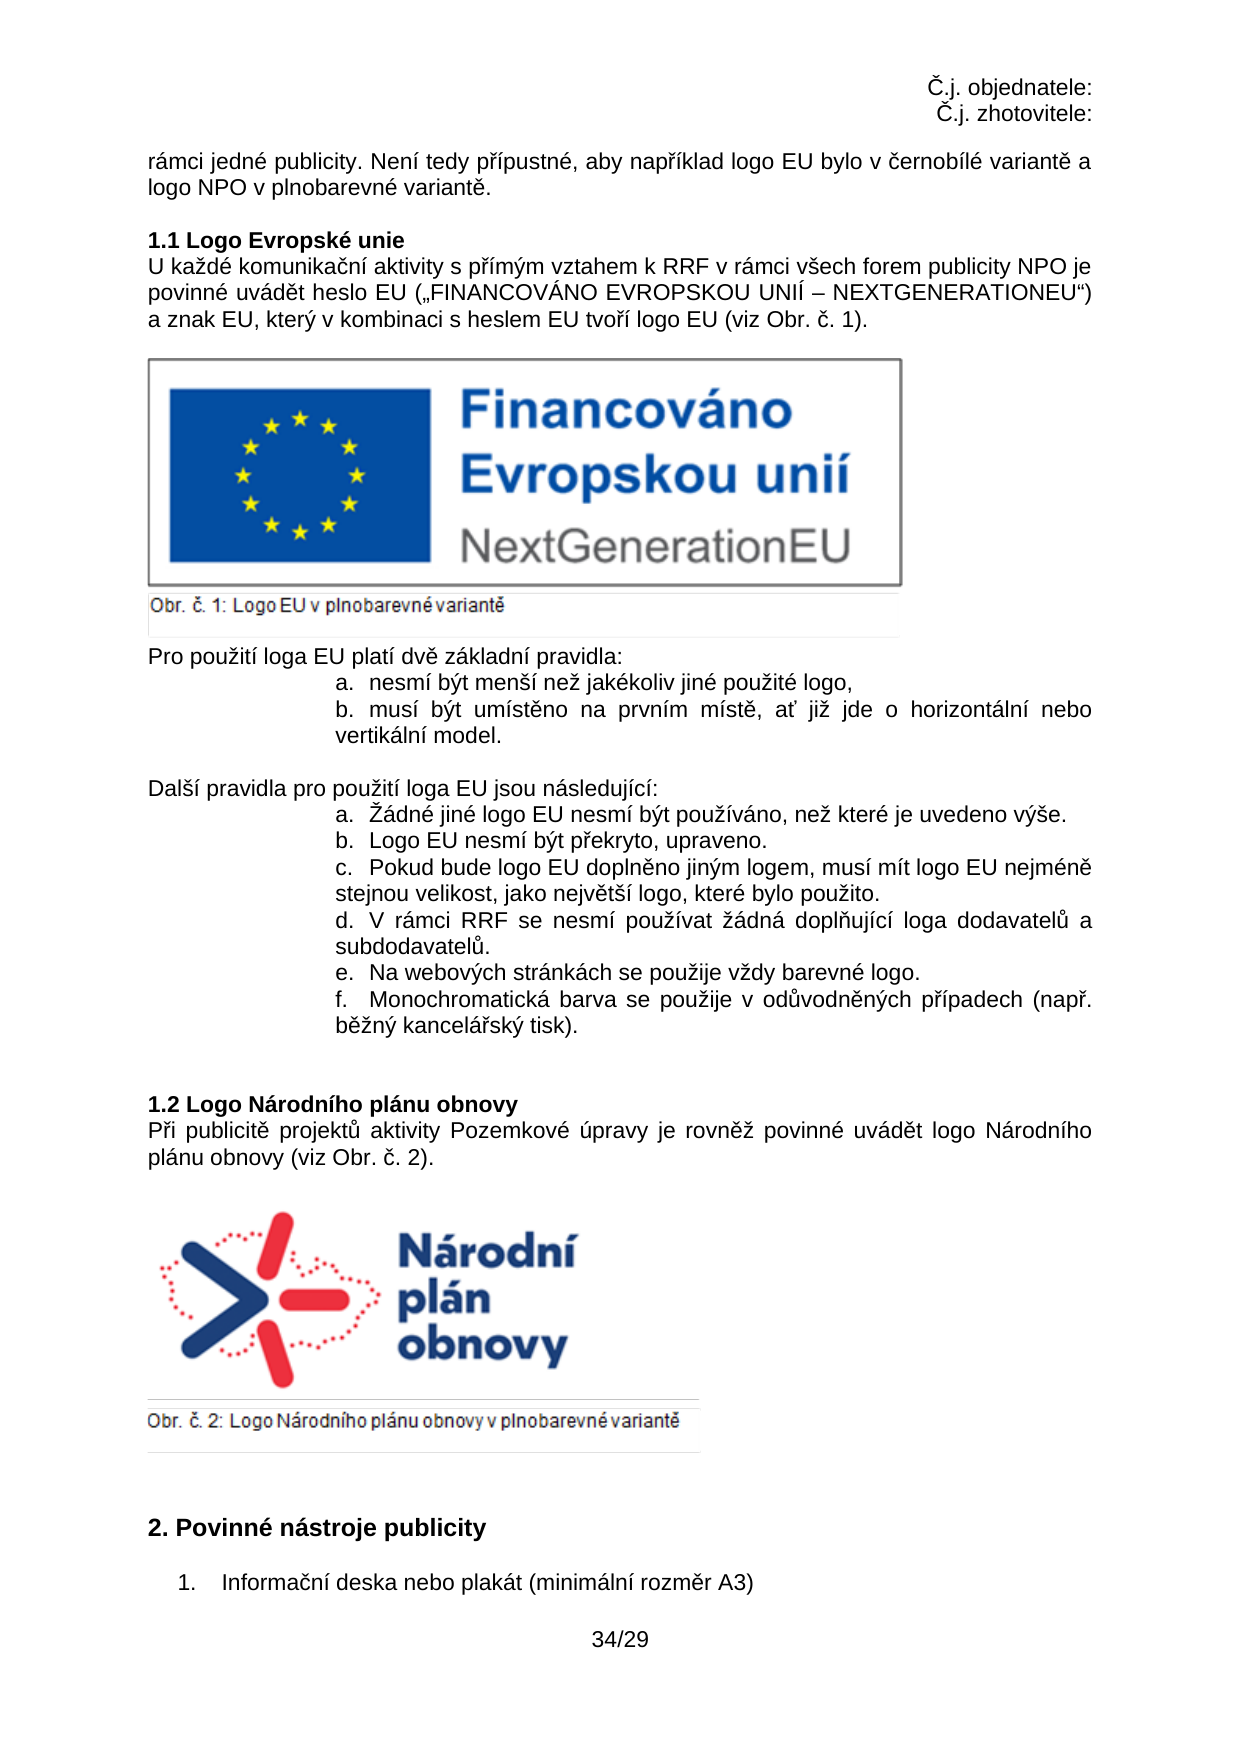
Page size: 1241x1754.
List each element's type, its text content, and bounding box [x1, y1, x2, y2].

text U každé komunikační aktivity s přímým vztahem k RRF v rámci všech forem publicity NPO je povinné uvádět heslo EU („FINANCOVÁNO EVROPSKOU UNIÍ – NEXTGENERATIONEU“) a znak EU, který v kombinaci s heslem EU tvoří logo EU (viz Obr. č. 1). [148, 253, 1093, 332]
list Na webových stránkách se použije vždy barevné logo. [335, 959, 1093, 986]
picture [147, 358, 906, 639]
text Při publicitě projektů aktivity Pozemkové úpravy je rovněž povinné uvádět logo Národního plánu obnovy (viz Obr. č. 2). [148, 1117, 1093, 1170]
list Logo EU nesmí být překryto, upraveno. [335, 827, 1093, 854]
picture [147, 1196, 704, 1456]
list nesmí být menší než jakékoliv jiné použité logo, [335, 669, 1093, 696]
list musí být umístěno na prvním místě, ať již jde o horizontální nebo vertikální model. [335, 696, 1093, 748]
list Pokud bude logo EU doplněno jiným logem, musí mít logo EU nejméně stejnou velikost, jako největší logo, které bylo použito. [335, 854, 1093, 907]
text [148, 148, 1093, 200]
list Žádné jiné logo EU nesmí být používáno, než které je uvedeno výše. [335, 801, 1093, 827]
list Informační deska nebo plakát (minimální rozměr A3) [177, 1568, 1093, 1595]
text 2. Povinné nástroje publicity [148, 1513, 1093, 1542]
text Pro použití loga EU platí dvě základní pravidla: [148, 643, 1093, 669]
list Monochromatická barva se použije v odůvodněných případech (např. běžný kancelářský tisk). [335, 986, 1093, 1038]
text 1.2 Logo Národního plánu obnovy [148, 1091, 1093, 1117]
text 1.1 Logo Evropské unie [148, 227, 1093, 253]
text Další pravidla pro použití loga EU jsou následující: [148, 775, 1093, 801]
list V rámci RRF se nesmí používat žádná doplňující loga dodavatelů a subdodavatelů. [335, 907, 1093, 959]
